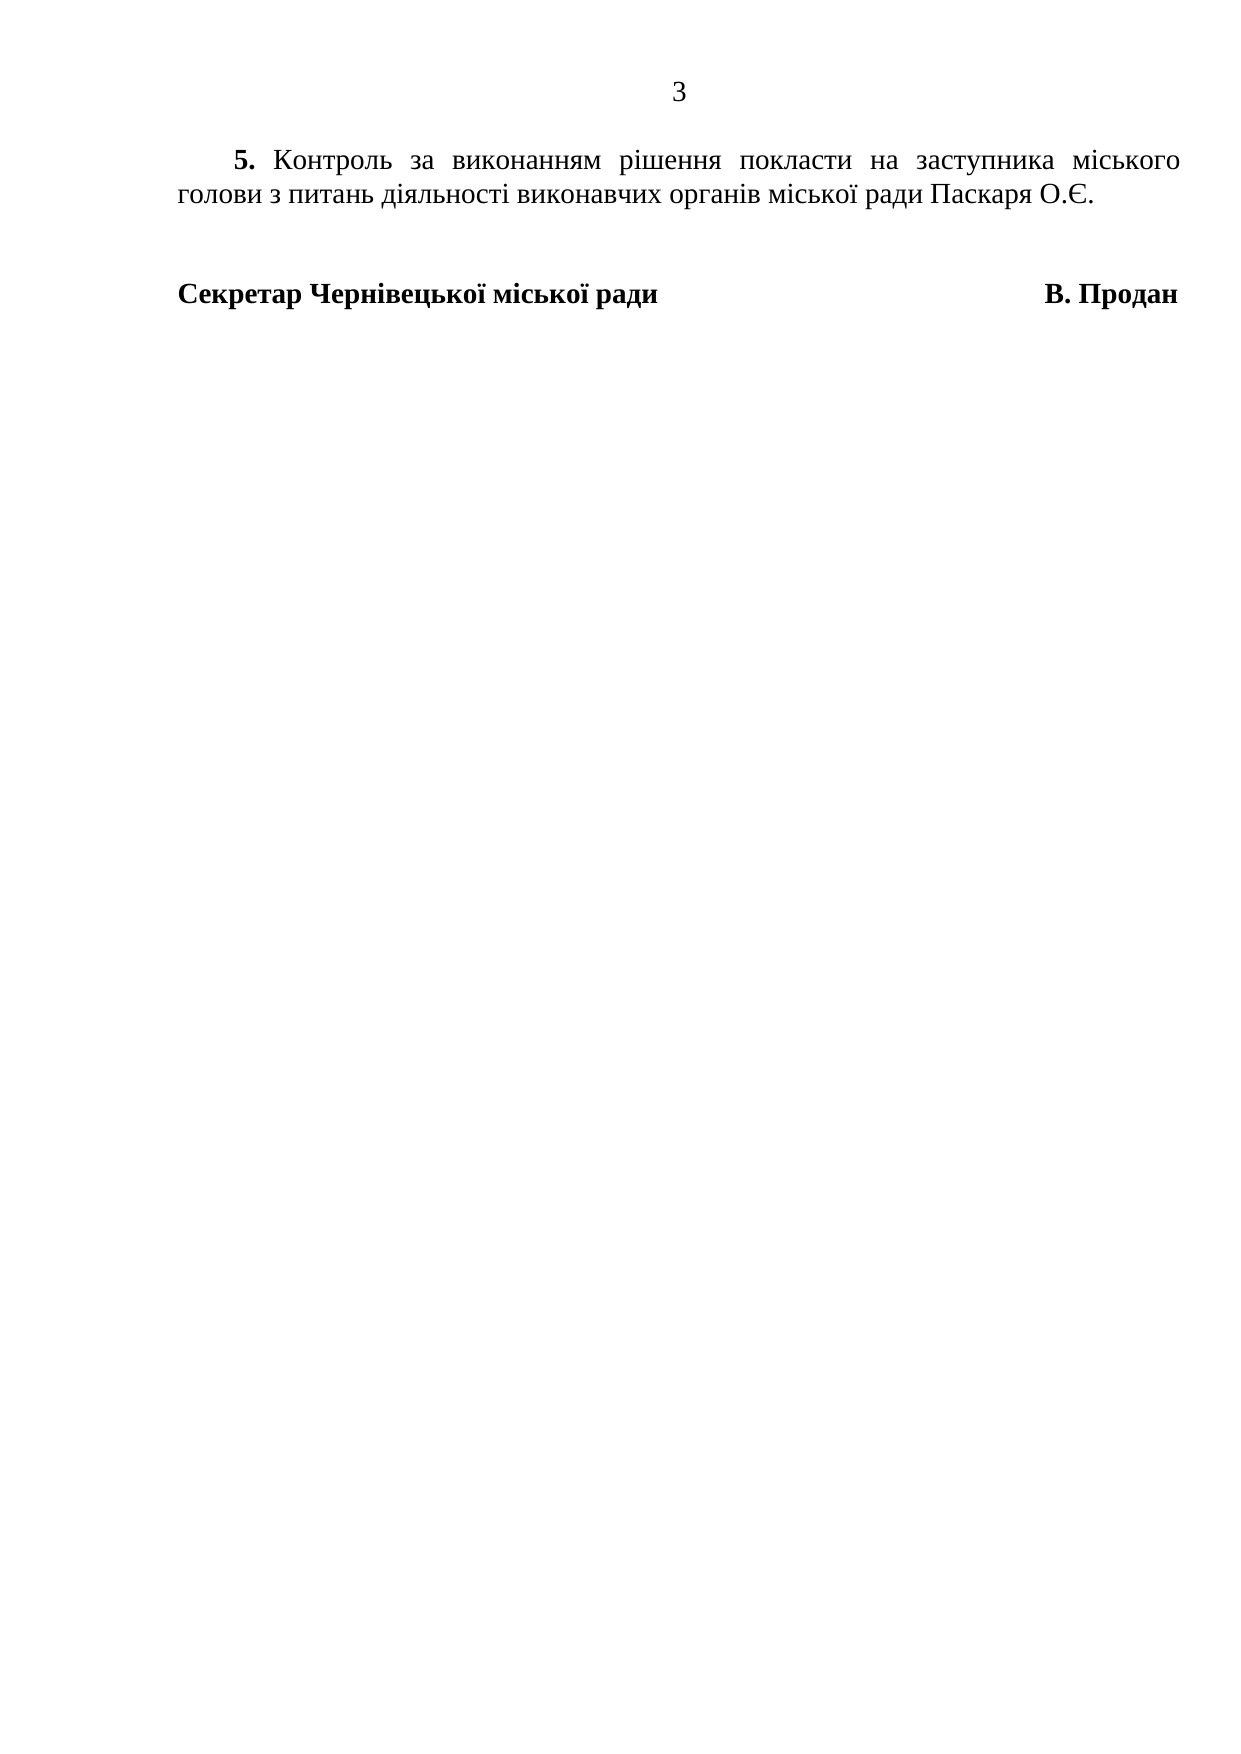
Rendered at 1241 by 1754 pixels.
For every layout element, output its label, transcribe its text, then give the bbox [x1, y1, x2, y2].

text 5. Контроль за виконанням рішення покласти на заступника міського голови з питань діяльності виконавчих органів міської ради Паскаря О.Є. [177, 142, 1181, 209]
text Секретар Чернівецької міської ради В. Продан [177, 276, 1181, 310]
